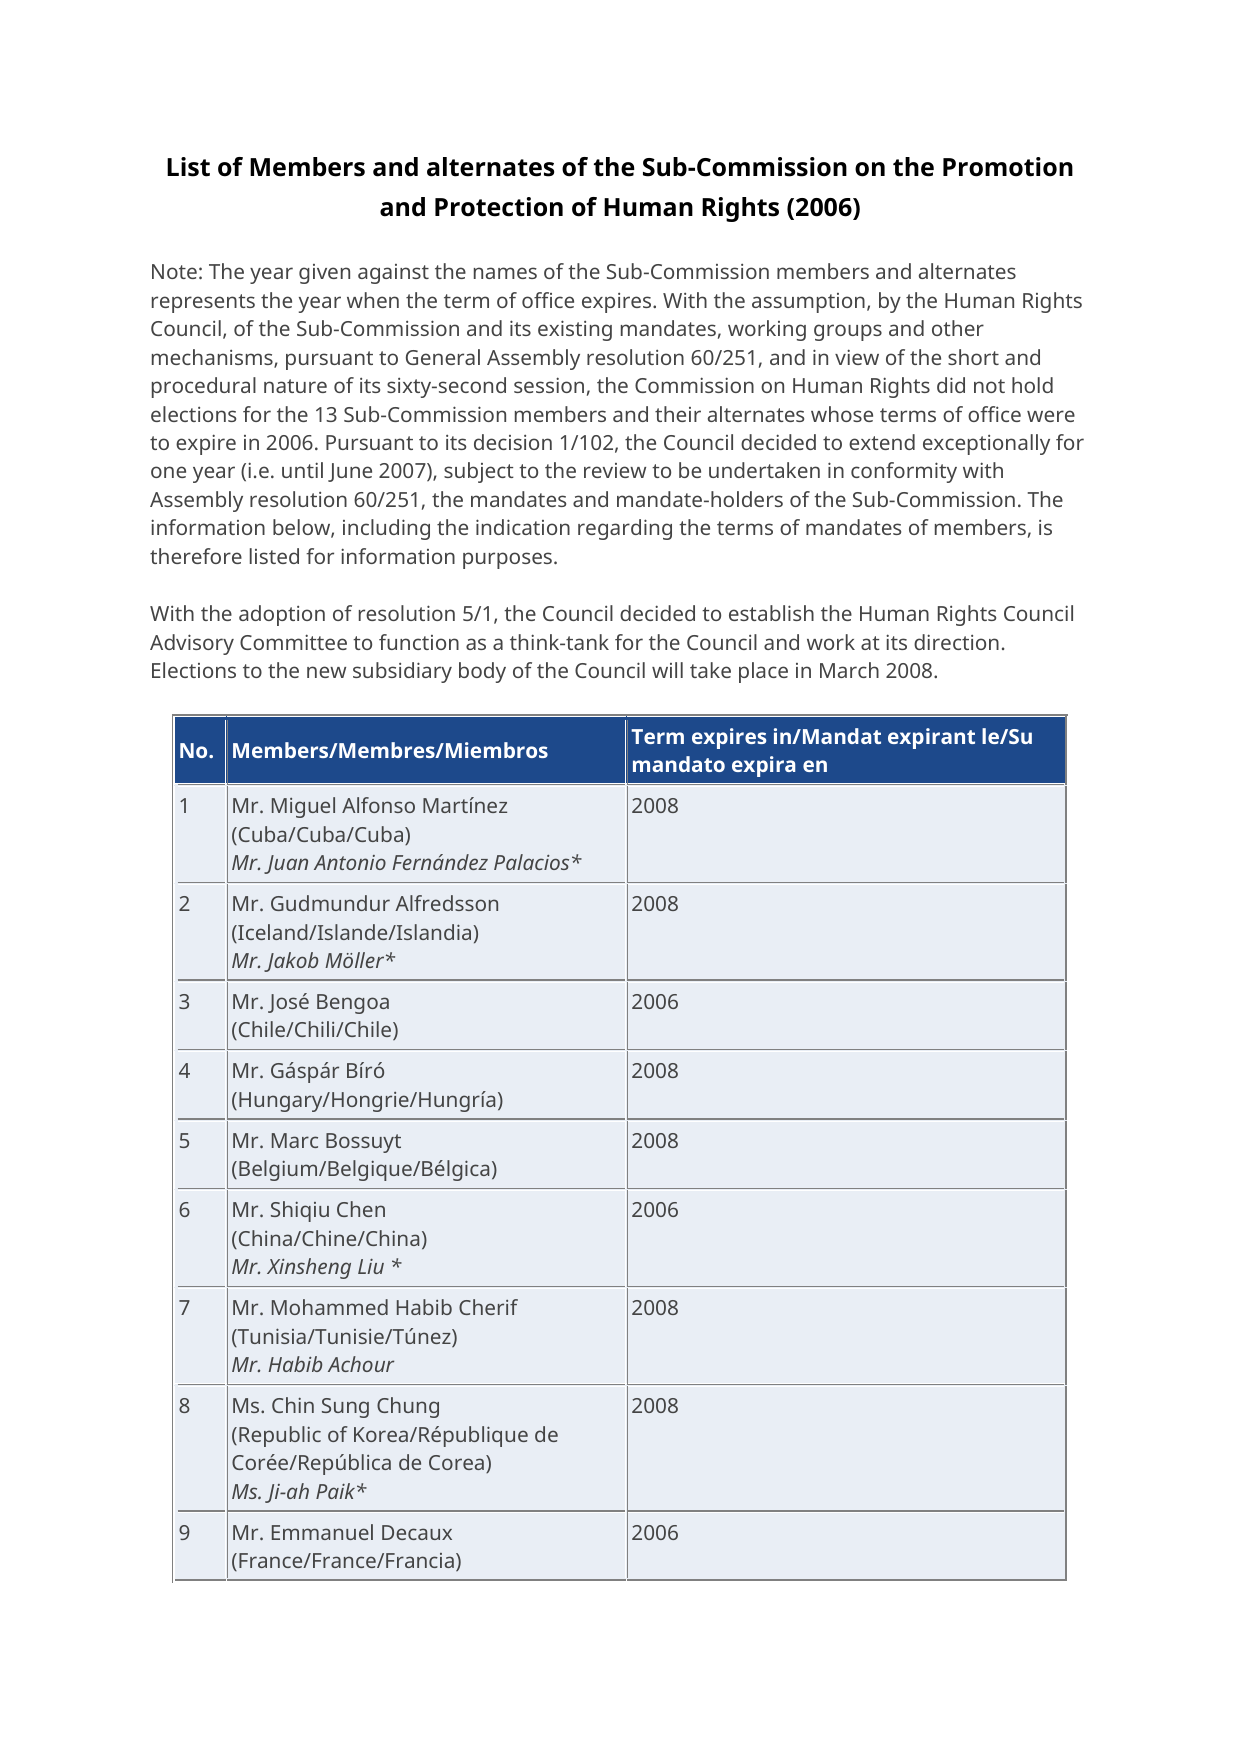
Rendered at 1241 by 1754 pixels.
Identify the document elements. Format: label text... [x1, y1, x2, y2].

table_cell Ms. Chin Sung Chung (Republic of Korea/République de Corée/República de Corea) Ms. Ji-ah Paik* [228, 1387, 625, 1510]
text Note: The year given against the names of the Sub-Commission members and alternates represents the year when the term of office expires. With the assumption, by the Human Rights Council, of the Sub-Commission and its existing mandates, working groups and other mechanisms, pursuant to General Assembly resolution 60/251, and in view of the short and procedural nature of its sixty-second session, the Commission on Human Rights did not hold elections for the 13 Sub-Commission members and their alternates whose terms of office were to expire in 2006. Pursuant to its decision 1/102, the Council decided to extend exceptionally for one year (i.e. until June 2007), subject to the review to be undertaken in conformity with Assembly resolution 60/251, the mandates and mandate-holders of the Sub-Commission. The information below, including the indication regarding the terms of mandates of members, is therefore listed for information purposes. [150, 257, 1090, 570]
text With the adoption of resolution 5/1, the Council decided to establish the Human Rights Council Advisory Committee to function as a think-tank for the Council and work at its direction. Elections to the new subsidiary body of the Council will take place in March 2008. [150, 599, 1090, 685]
table_cell 9 [175, 1510, 227, 1579]
table_cell 6 [174, 1188, 227, 1286]
table_cell 2006 [628, 979, 1066, 1049]
table_cell 2008 [627, 1286, 1067, 1383]
table_cell 3 [175, 979, 225, 1049]
table_cell Mr. Mohammed Habib Cherif (Tunisia/Tunisie/Túnez) Mr. Habib Achour [228, 1289, 625, 1383]
table_cell Mr. Miguel Alfonso Martínez (Cuba/Cuba/Cuba) Mr. Juan Antonio Fernández Palacios* [228, 787, 625, 881]
table_cell Mr. Gudmundur Alfredsson (Iceland/Islande/Islandia) Mr. Jakob Möller* [228, 885, 625, 979]
table_cell 4 [174, 1049, 227, 1118]
table_cell 2008 [628, 1118, 1066, 1188]
text List of Members and alternates of the Sub-Commission on the Promotion and Protection of Human Rights (2006) [150, 150, 1090, 223]
table_cell Mr. Shiqiu Chen (China/Chine/China) Mr. Xinsheng Liu * [228, 1191, 625, 1286]
table_cell 8 [175, 1384, 225, 1510]
table_cell 2 [175, 881, 225, 979]
table_cell 2008 [628, 881, 1066, 979]
table_cell 1 [175, 784, 225, 881]
table_cell 2008 [627, 1049, 1067, 1118]
table_cell 2008 [628, 1384, 1066, 1510]
table_cell Mr. Gáspár Bíró (Hungary/Hongrie/Hungría) [228, 1052, 625, 1118]
table_cell 2006 [627, 1510, 1065, 1579]
table_cell 2008 [628, 784, 1066, 881]
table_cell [227, 1513, 627, 1579]
table_cell 2006 [627, 1188, 1067, 1286]
table_header Term expires in/Mandat expirant le/Su mandato expira en [627, 717, 1065, 783]
table_header No. [175, 717, 227, 783]
table_cell Mr. Marc Bossuyt (Belgium/Belgique/Bélgica) [228, 1122, 625, 1188]
table_cell Mr. José Bengoa (Chile/Chili/Chile) [228, 983, 625, 1049]
table_header Members/Membres/Miembros [227, 717, 627, 783]
table_cell 7 [174, 1286, 227, 1383]
table_cell 5 [175, 1118, 225, 1188]
